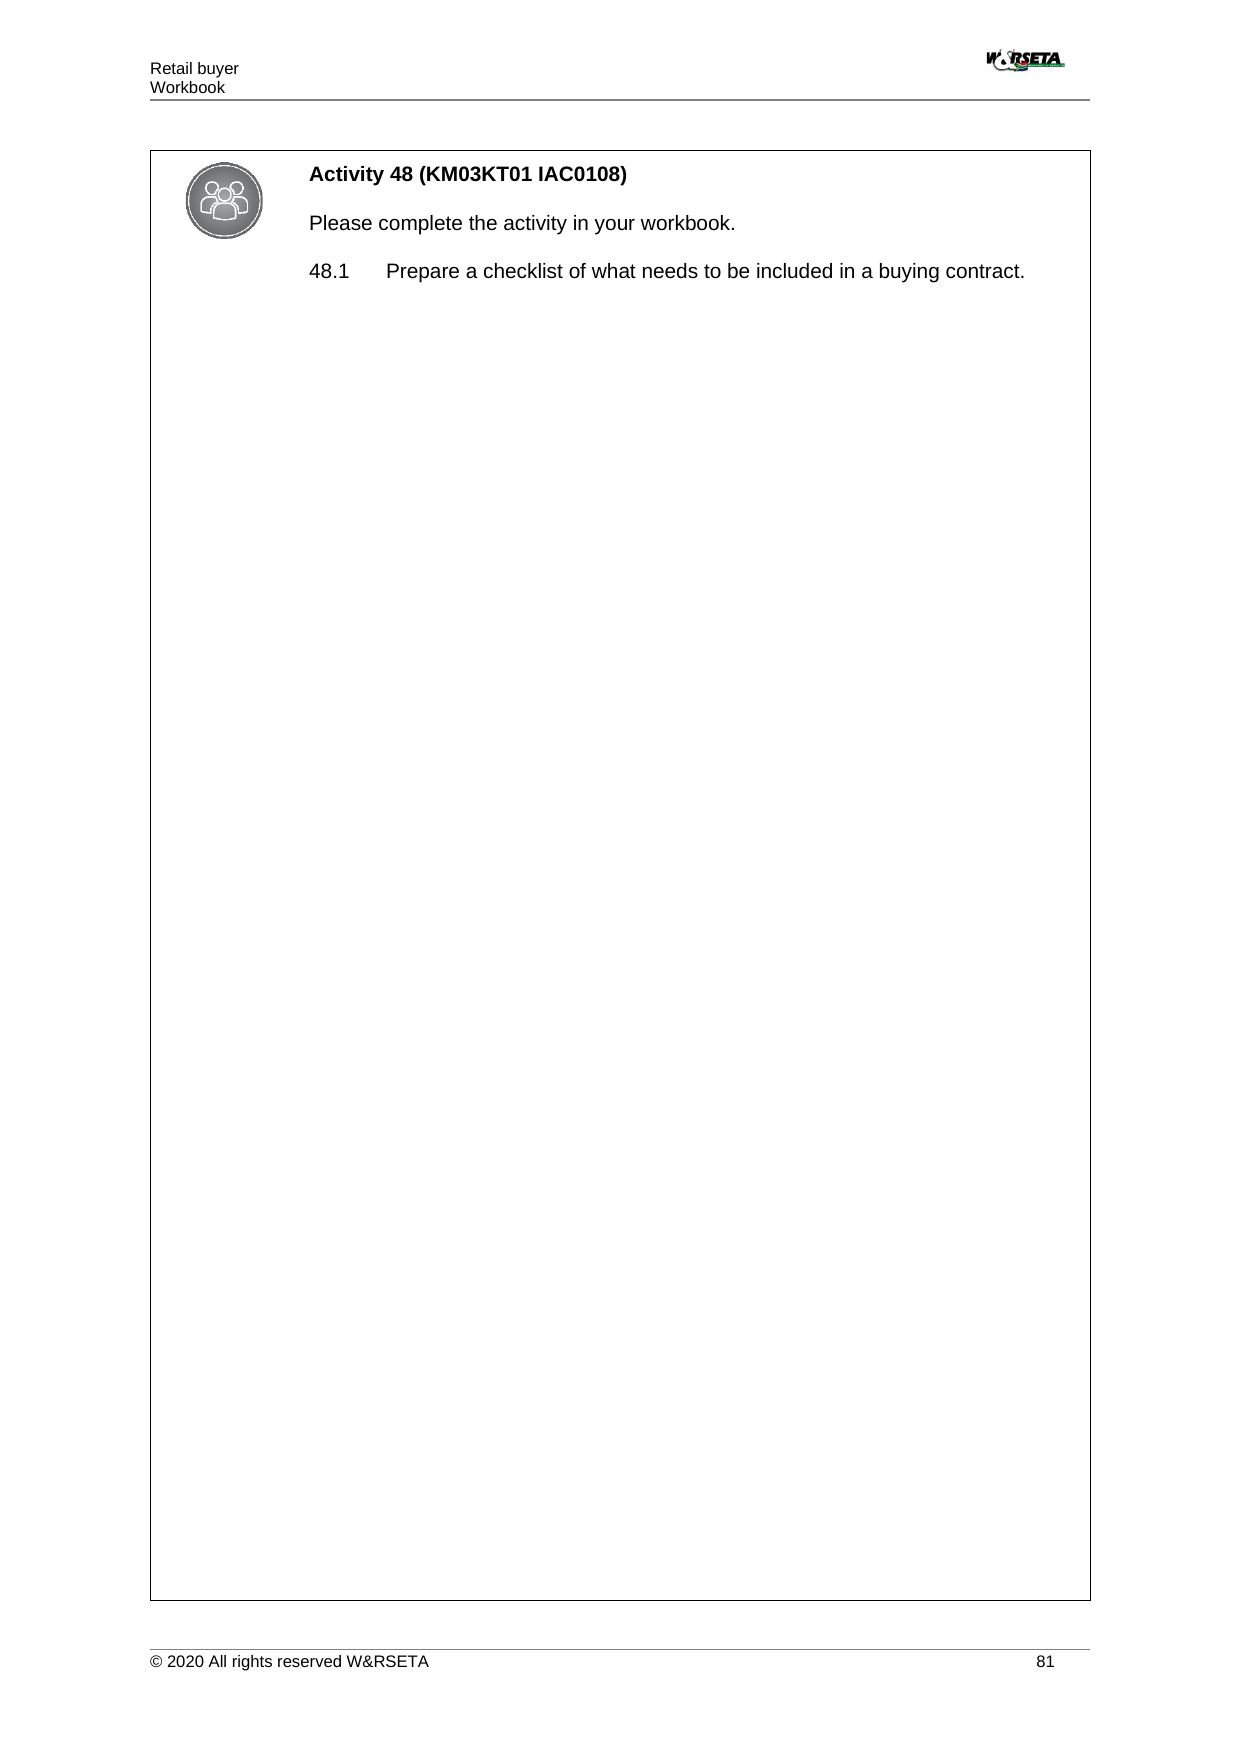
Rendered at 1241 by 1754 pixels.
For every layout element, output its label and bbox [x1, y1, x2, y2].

picture [986, 49, 1065, 72]
table_header [151, 151, 298, 1600]
table_header [298, 151, 1090, 1600]
picture [185, 162, 263, 239]
